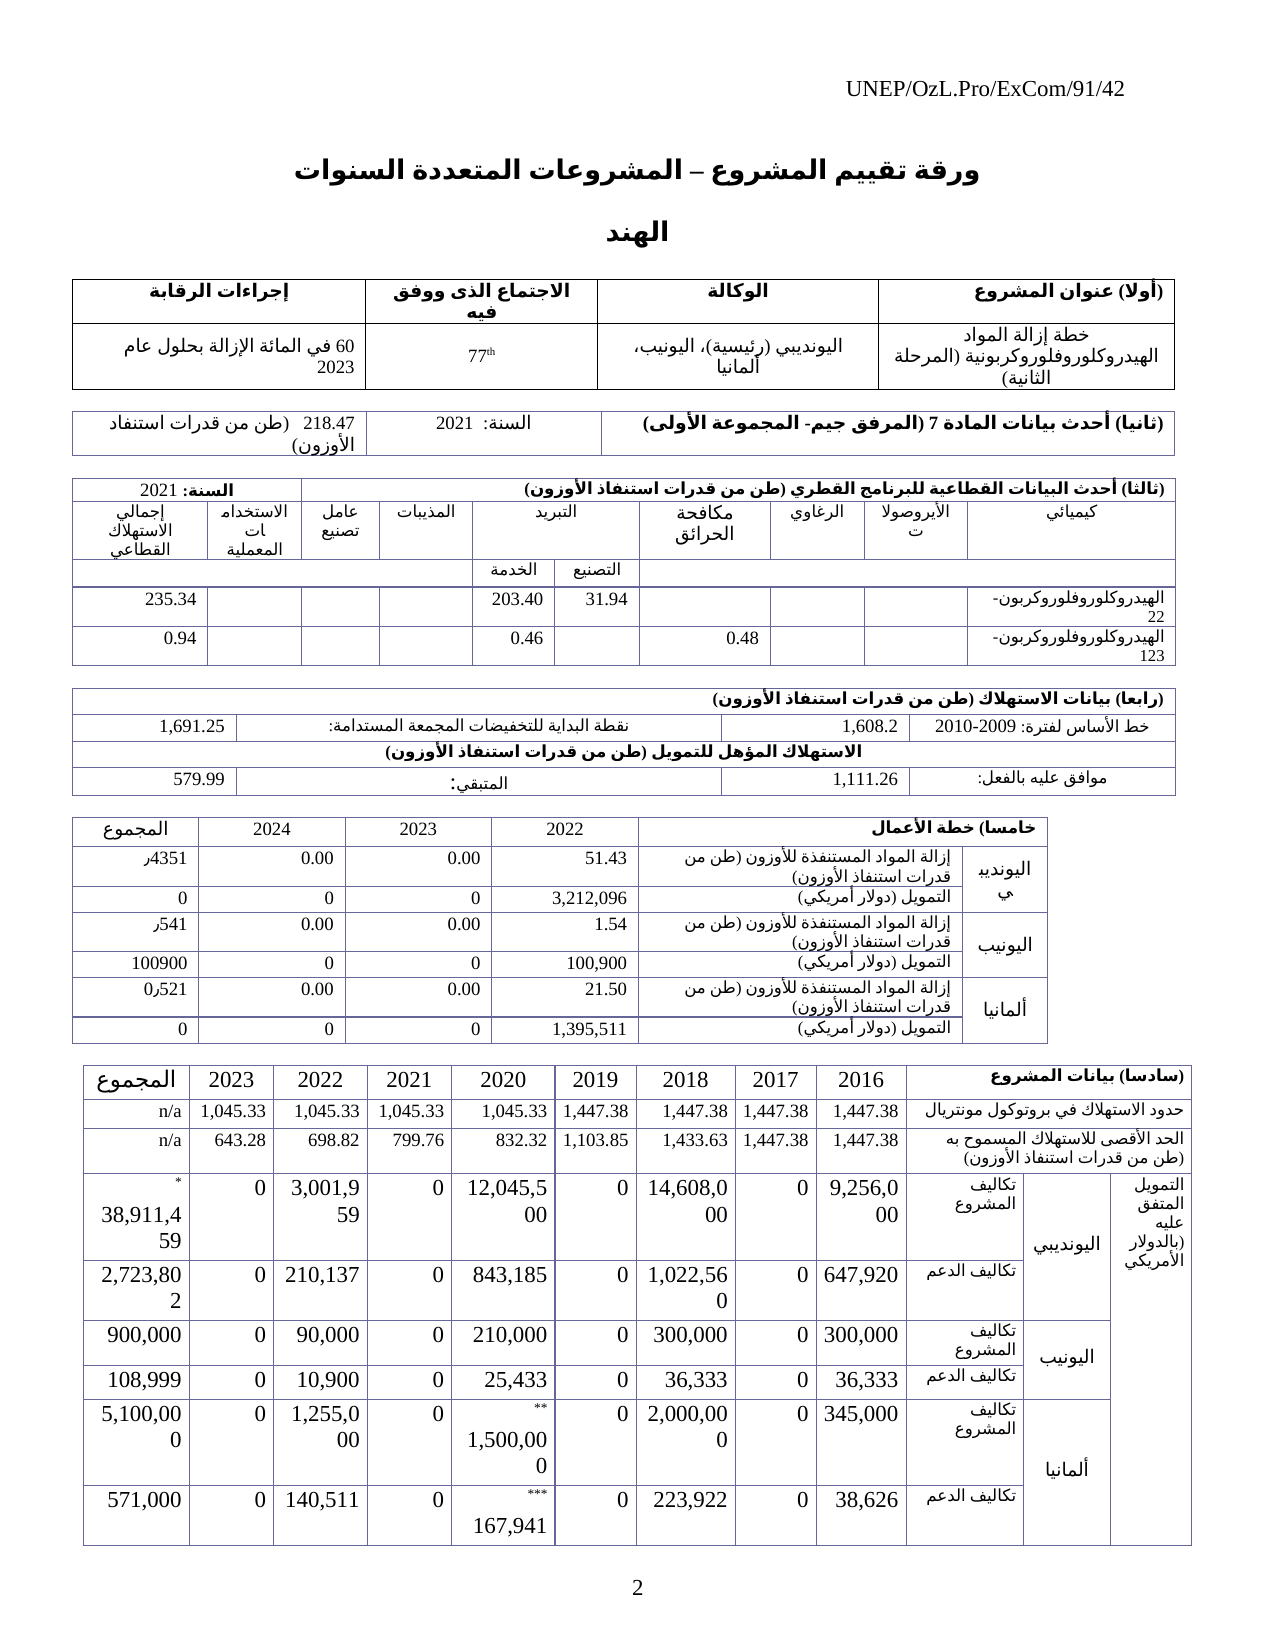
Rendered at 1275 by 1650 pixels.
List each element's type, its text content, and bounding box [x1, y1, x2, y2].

table_cell 5,100,000 [84, 1400, 189, 1485]
table_cell 0 [368, 1400, 451, 1485]
table_cell تكاليف المشروع [907, 1400, 1023, 1485]
table_header الوكالة [598, 280, 878, 323]
table_cell 1,447.38 [556, 1100, 636, 1128]
table_cell إجمالي الاستهلاك القطاعي [73, 502, 207, 559]
table_cell 1,447.38 [736, 1129, 816, 1173]
table_cell 51.43 [492, 847, 638, 886]
table_cell 1,433.63 [637, 1129, 735, 1173]
table_cell 21.50 [73, 978, 198, 1016]
table_cell 0 [556, 1486, 636, 1545]
table_cell 0.00 [346, 978, 491, 1016]
table_cell التمويل (دولار أمريكي) [639, 887, 962, 912]
table_cell 1,255,000 [274, 1400, 367, 1485]
table_cell [771, 627, 864, 665]
table_cell 3,001,959 [274, 1174, 367, 1259]
table_cell 36,333 [637, 1366, 735, 1399]
table_cell 108,999 [84, 1366, 189, 1399]
table_cell 51.43 [73, 847, 198, 886]
table_cell 1,447.38 [736, 1100, 816, 1128]
table_cell الخدمة [473, 560, 554, 586]
table_cell 0 [346, 1018, 491, 1042]
table_cell 31.94 [555, 588, 639, 626]
table_cell 1,103.85 [556, 1129, 636, 1173]
table_cell n/a [84, 1129, 189, 1173]
table_cell 1.54 [492, 913, 638, 951]
table_cell 1,022,560 [637, 1261, 735, 1319]
table_cell تكاليف المشروع [907, 1321, 1023, 1365]
table_cell إزالة المواد المستنفذة للأوزون (طن من قدرات استنفاذ الأوزون) [639, 847, 962, 886]
table_cell تكاليف الدعم [907, 1261, 1023, 1319]
table_cell 0 [190, 1486, 273, 1545]
table_header 2022 [492, 818, 638, 846]
table_cell الرغاوي [771, 502, 864, 559]
table_header 2024 [199, 818, 345, 846]
table_header 2022 [274, 1066, 367, 1099]
table_cell 0 [736, 1261, 816, 1319]
table_cell 1,447.38 [817, 1129, 906, 1173]
table_cell 0 [368, 1366, 451, 1399]
table_cell 1.54 [73, 913, 198, 951]
table_cell 0 [190, 1366, 273, 1399]
table_cell التصنيع [555, 560, 639, 586]
table_cell 843,185 [452, 1261, 554, 1319]
table_cell 38,626 [817, 1486, 906, 1545]
table_cell اليونديبي [963, 847, 1047, 912]
table_header السنة: 2021 [367, 412, 601, 455]
table_cell [380, 588, 472, 626]
table_cell [302, 627, 379, 665]
table_cell [555, 627, 639, 665]
table_cell 0 [368, 1321, 451, 1365]
table_cell تكاليف المشروع [907, 1174, 1023, 1259]
table_cell 0 [556, 1321, 636, 1365]
table_header السنة: 2021 [73, 479, 301, 501]
table_cell 0.94 [73, 627, 207, 665]
table_cell 60 في المائة الإزالة بحلول عام 2023 [73, 324, 365, 388]
table_cell 300,000 [817, 1321, 906, 1365]
table_header إجراءات الرقابة [73, 280, 365, 323]
table_cell **1,500,000 [452, 1400, 554, 1485]
table_cell اليونيب [963, 913, 1047, 977]
table_cell 9,256,000 [817, 1174, 906, 1259]
table_cell كيميائي [968, 502, 1175, 559]
table_header (ثانيا) أحدث بيانات المادة 7 (المرفق جيم- المجموعة الأولى) [602, 412, 1174, 455]
table_cell 2,000,000 [637, 1400, 735, 1485]
table_cell 0 [736, 1174, 816, 1259]
table_cell 25,433 [452, 1366, 554, 1399]
table_header 2019 [556, 1066, 636, 1099]
table_cell 0 [556, 1174, 636, 1259]
table_cell 0.00 [346, 913, 491, 951]
table_cell [640, 588, 770, 626]
table_cell 140,511 [274, 1486, 367, 1545]
table_cell 100,900 [73, 952, 198, 977]
table_cell 1,045.33 [274, 1100, 367, 1128]
table_cell ألمانيا [963, 978, 1047, 1042]
table_cell 0.00 [199, 978, 345, 1016]
table_cell خط الأساس لفترة: 2009-2010 [910, 715, 1175, 741]
table_cell 3,212,096 [73, 887, 198, 912]
table_cell 36,333 [817, 1366, 906, 1399]
table_header (سادسا) بيانات المشروع [907, 1066, 1191, 1099]
table_cell [208, 627, 301, 665]
table_cell 235.34 [73, 588, 207, 626]
text الهند [150, 216, 1125, 247]
table_cell 698.82 [274, 1129, 367, 1173]
table_header 2023 [346, 818, 491, 846]
table_header (أولا) عنوان المشروع [879, 280, 1174, 323]
table_cell تكاليف الدعم [907, 1486, 1023, 1545]
table_cell إزالة المواد المستنفذة للأوزون (طن من قدرات استنفاذ الأوزون) [639, 913, 962, 951]
table_cell خطة إزالة المواد الهيدروكلوروفلوروكربونية (المرحلة الثانية) [879, 324, 1174, 388]
table_cell ***167,941 [452, 1486, 554, 1545]
table_cell اليونديبي (رئيسية)، اليونيب، ألمانيا [598, 324, 878, 388]
table_cell 90,000 [274, 1321, 367, 1365]
table_cell 1,045.33 [190, 1100, 273, 1128]
table_cell 0 [346, 952, 491, 977]
table_cell 77th [366, 324, 597, 388]
table_cell 1,608.2 [722, 715, 909, 741]
table_cell 300,000 [637, 1321, 735, 1365]
table_header 2023 [190, 1066, 273, 1099]
table_cell الهيدروكلوروفلوروكربون- 22 [968, 588, 1175, 626]
table_cell n/a [84, 1100, 189, 1128]
table_cell 2,723,802 [84, 1261, 189, 1319]
table_cell [640, 560, 1175, 586]
table_cell 0 [736, 1486, 816, 1545]
table_cell 0 [199, 887, 345, 912]
table_cell 345,000 [817, 1400, 906, 1485]
table_cell التمويل (دولار أمريكي) [639, 952, 962, 977]
table_cell 0 [368, 1174, 451, 1259]
table_cell 0 [190, 1321, 273, 1365]
table_cell 0.46 [473, 627, 554, 665]
table_cell التبريد [473, 502, 639, 559]
table_cell ألمانيا [1024, 1400, 1110, 1545]
table_header خامسا) خطة الأعمال [639, 818, 1047, 846]
table_cell 0 [736, 1400, 816, 1485]
table_cell 0.48 [640, 627, 770, 665]
table_cell [380, 627, 472, 665]
table_cell 223,922 [637, 1486, 735, 1545]
table_cell 900,000 [84, 1321, 189, 1365]
table_cell المذيبات [380, 502, 472, 559]
table_cell الهيدروكلوروفلوروكربون- 123 [968, 627, 1175, 665]
table_cell 0 [736, 1366, 816, 1399]
table_cell 1,045.33 [452, 1100, 554, 1128]
table_cell 0.00 [199, 847, 345, 886]
table_cell 100,900 [492, 952, 638, 977]
table_header (ثالثا) أحدث البيانات القطاعية للبرنامج القطري (طن من قدرات استنفاذ الأوزون) [302, 479, 1175, 501]
table_cell عامل تصنيع [302, 502, 379, 559]
table_cell الأيروصولات [865, 502, 967, 559]
table_header 2020 [452, 1066, 554, 1099]
table_cell [771, 588, 864, 626]
table_cell الحد الأقصى للاستهلاك المسموح به (طن من قدرات استنفاذ الأوزون) [907, 1129, 1191, 1173]
table_cell 3,212,096 [492, 887, 638, 912]
table_cell 579.99 [73, 768, 236, 794]
table_cell الاستخدامات المعملية [208, 502, 301, 559]
table_header 2021 [368, 1066, 451, 1099]
table_cell 0 [556, 1261, 636, 1319]
table_cell 799.76 [368, 1129, 451, 1173]
table_cell [865, 627, 967, 665]
table_header 2017 [736, 1066, 816, 1099]
table_cell حدود الاستهلاك في بروتوكول مونتريال [907, 1100, 1191, 1128]
table_cell 1,447.38 [817, 1100, 906, 1128]
table_cell 210,137 [274, 1261, 367, 1319]
table_cell 571,000 [84, 1486, 189, 1545]
table_cell [208, 588, 301, 626]
table_cell 1,395,511 [492, 1018, 638, 1042]
table_cell 1,395,511 [73, 1018, 198, 1042]
table_cell التمويل (دولار أمريكي) [639, 1018, 962, 1042]
table_header المجموع [73, 818, 198, 846]
table_cell [302, 588, 379, 626]
table_header الاجتماع الذى ووفق فيه [366, 280, 597, 323]
table_cell مكافحة الحرائق [640, 502, 770, 559]
table_cell 0 [736, 1321, 816, 1365]
text ورقة تقييم المشروع – المشروعات المتعددة السنوات [150, 154, 1125, 185]
table_cell 643.28 [190, 1129, 273, 1173]
table_cell موافق عليه بالفعل: [910, 768, 1175, 794]
table_cell 1,045.33 [368, 1100, 451, 1128]
table_cell 0 [190, 1174, 273, 1259]
table_cell نقطة البداية للتخفيضات المجمعة المستدامة: [237, 715, 721, 741]
table_cell 21.50 [492, 978, 638, 1016]
table_header 218.47 (طن من قدرات استنفاد الأوزون) [73, 412, 366, 455]
table_cell 0 [346, 887, 491, 912]
table_cell 203.40 [473, 588, 554, 626]
table_cell 210,000 [452, 1321, 554, 1365]
table_cell [865, 588, 967, 626]
table_cell 647,920 [817, 1261, 906, 1319]
table_cell المتبقي: [237, 768, 721, 794]
table_cell 0.00 [199, 913, 345, 951]
table_cell 1,447.38 [637, 1100, 735, 1128]
table_header المجموع [84, 1066, 189, 1099]
table_cell *38,911,459 [84, 1174, 189, 1259]
table_cell اليونديبي [1024, 1174, 1110, 1319]
table_cell الاستهلاك المؤهل للتمويل (طن من قدرات استنفاذ الأوزون) [73, 742, 1175, 767]
table_cell 0 [190, 1400, 273, 1485]
table_cell 0 [556, 1400, 636, 1485]
table_cell تكاليف الدعم [907, 1366, 1023, 1399]
table_cell التمويل المتفق عليه (بالدولار الأمريكي [1111, 1174, 1191, 1545]
table_header 2016 [817, 1066, 906, 1099]
table_cell 0 [199, 1018, 345, 1042]
table_cell 1,691.25 [73, 715, 236, 741]
table_cell 0 [368, 1486, 451, 1545]
table_cell 14,608,000 [637, 1174, 735, 1259]
table_cell 10,900 [274, 1366, 367, 1399]
table_cell 832.32 [452, 1129, 554, 1173]
table_cell [73, 560, 472, 586]
table_cell 0 [368, 1261, 451, 1319]
table_cell 0 [556, 1366, 636, 1399]
table_cell إزالة المواد المستنفذة للأوزون (طن من قدرات استنفاذ الأوزون) [639, 978, 962, 1016]
table_cell 0 [199, 952, 345, 977]
table_header (رابعا) بيانات الاستهلاك (طن من قدرات استنفاذ الأوزون) [73, 689, 1175, 714]
table_cell 0 [190, 1261, 273, 1319]
table_cell 12,045,500 [452, 1174, 554, 1259]
table_header 2018 [637, 1066, 735, 1099]
table_cell 0.00 [346, 847, 491, 886]
table_cell اليونيب [1024, 1321, 1110, 1399]
table_cell 1,111.26 [722, 768, 909, 794]
